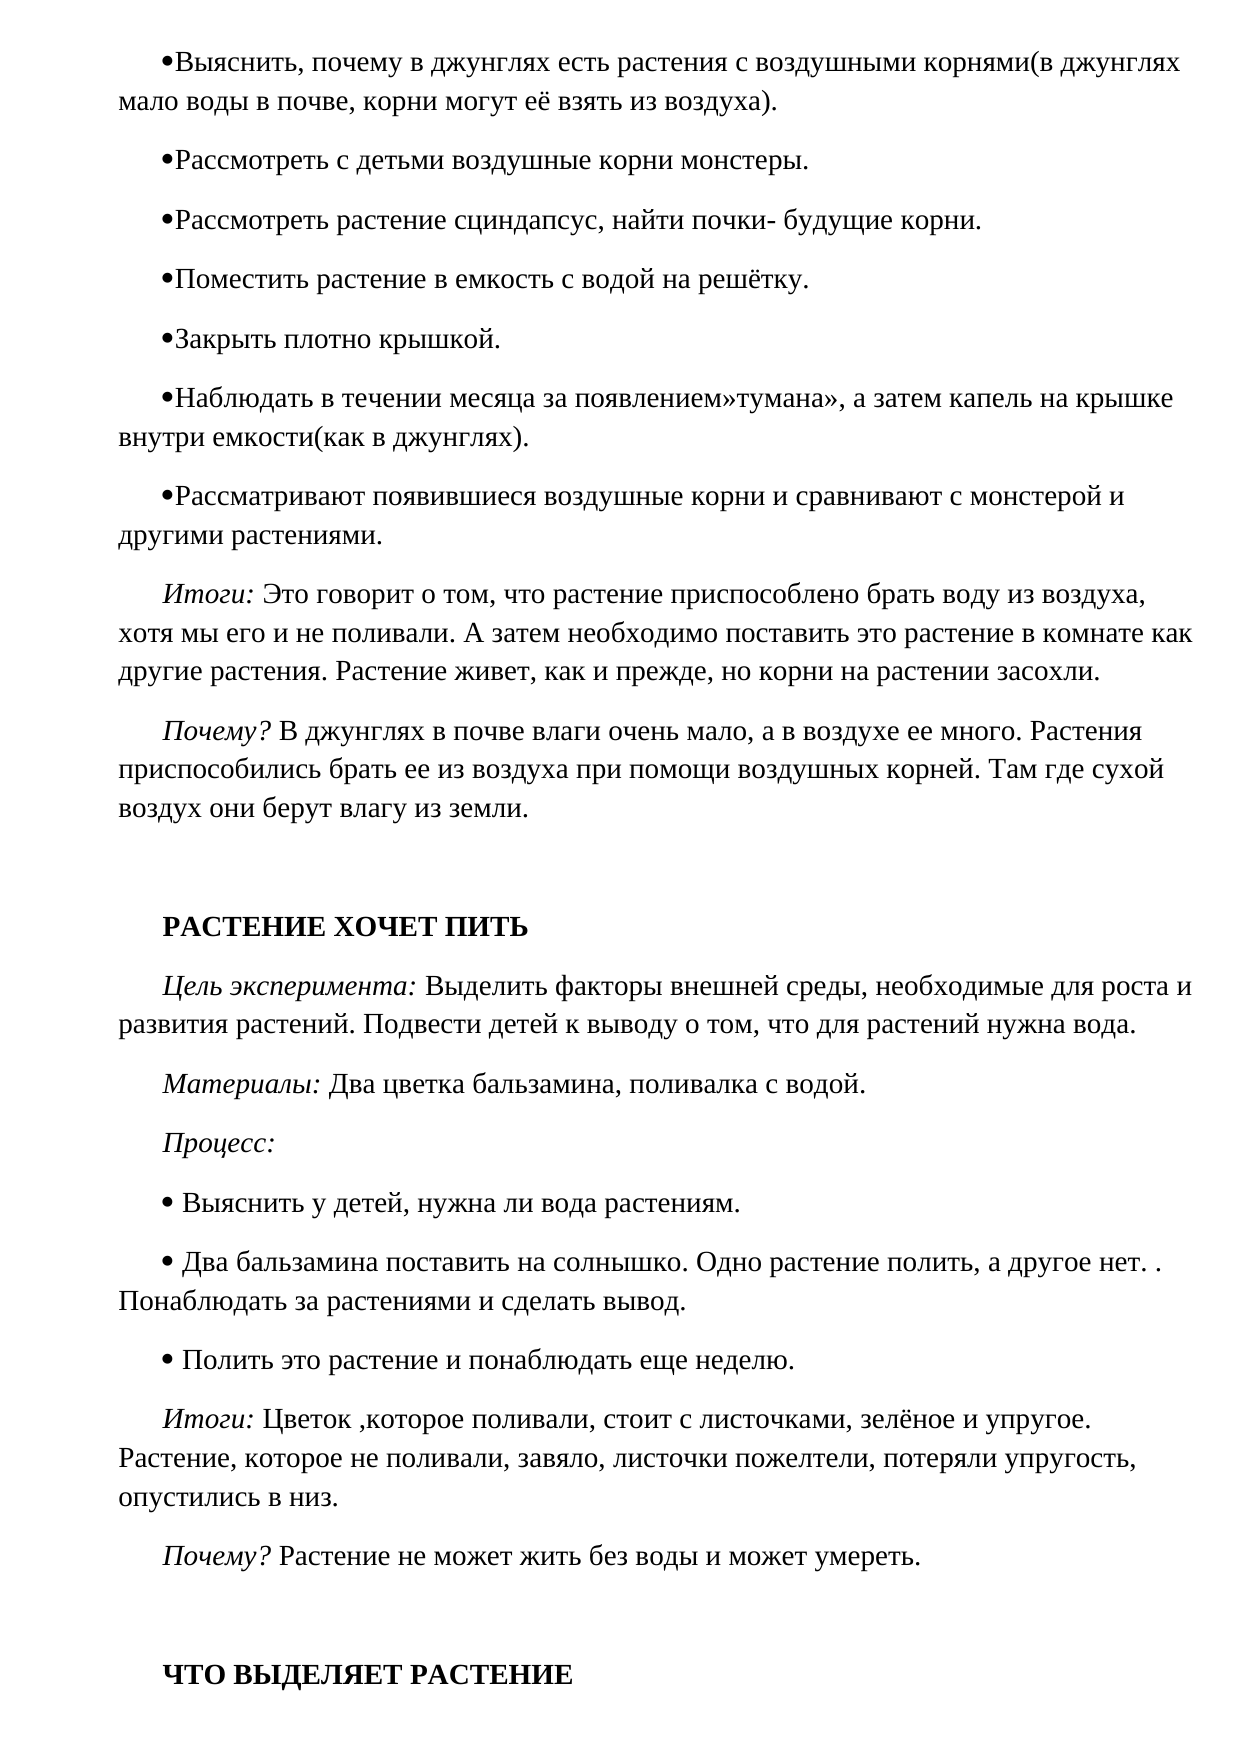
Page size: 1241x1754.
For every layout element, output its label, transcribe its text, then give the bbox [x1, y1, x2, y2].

text Выяснить у детей, нужна ли вода растениям. [118, 1185, 1196, 1218]
text Цель эксперимента: Выделить факторы внешней среды, необходимые для роста и развития растений. Подвести детей к выводу о том, что для растений нужна вода. [118, 968, 1196, 1040]
text Почему? В джунглях в почве влаги очень мало, а в воздухе ее много. Растения приспособились брать ее из воздуха при помощи воздушных корней. Там где сухой воздух они берут влагу из земли. [118, 713, 1196, 823]
text Рассмотреть с детьми воздушные корни монстеры. [118, 142, 1196, 176]
text Рассмотреть растение сциндапсус, найти почки- будущие корни. [118, 202, 1196, 236]
text Закрыть плотно крышкой. [118, 321, 1196, 354]
text Почему? Растение не может жить без воды и может умереть. [118, 1538, 1196, 1572]
text Итоги: Это говорит о том, что растение приспособлено брать воду из воздуха, хотя мы его и не поливали. А затем необходимо поставить это растение в комнате как другие растения. Растение живет, как и прежде, но корни на растении засохли. [118, 576, 1196, 687]
text Рассматривают появившиеся воздушные корни и сравнивают с монстерой и другими растениями. [118, 478, 1196, 551]
text Итоги: Цветок ,которое поливали, стоит с листочками, зелёное и упругое. Растение, которое не поливали, завяло, листочки пожелтели, потеряли упругость, опустились в низ. [118, 1402, 1196, 1512]
text РАСТЕНИЕ ХОЧЕТ ПИТЬ [118, 909, 1196, 942]
text Материалы: Два цветка бальзамина, поливалка с водой. [118, 1066, 1196, 1099]
text Полить это растение и понаблюдать еще неделю. [118, 1342, 1196, 1376]
text Наблюдать в течении месяца за появлением»тумана», а затем капель на крышке внутри емкости(как в джунглях). [118, 380, 1196, 452]
text Поместить растение в емкость с водой на решётку. [118, 261, 1196, 295]
text Выяснить, почему в джунглях есть растения с воздушными корнями(в джунглях мало воды в почве, корни могут её взять из воздуха). [118, 44, 1196, 117]
text Два бальзамина поставить на солнышко. Одно растение полить, а другое нет. . Понаблюдать за растениями и сделать вывод. [118, 1244, 1196, 1316]
text ЧТО ВЫДЕЛЯЕТ РАСТЕНИЕ [118, 1657, 1196, 1690]
text Процесс: [118, 1125, 1196, 1159]
